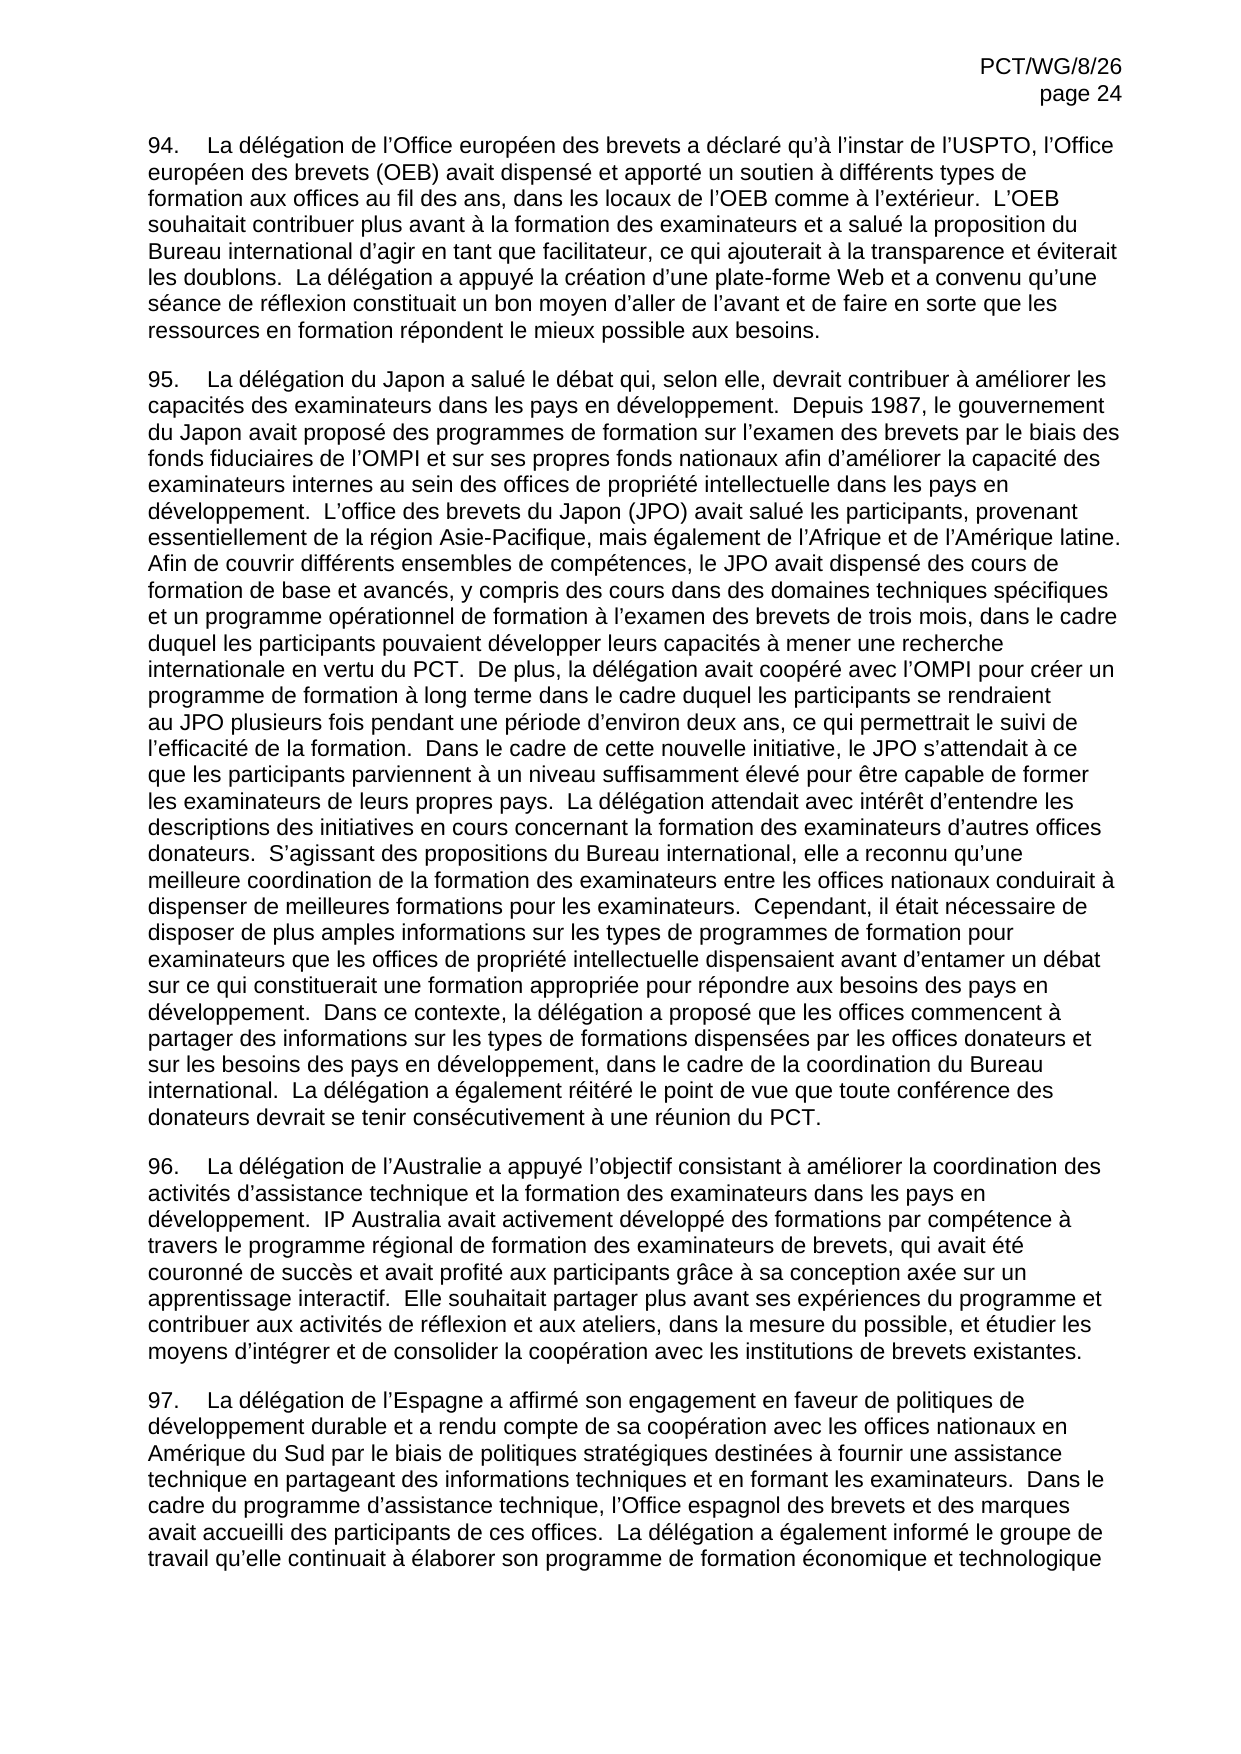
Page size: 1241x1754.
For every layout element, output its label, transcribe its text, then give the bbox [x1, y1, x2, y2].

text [148, 1387, 1122, 1571]
text La délégation du Japon a salué le débat qui, selon elle, devrait contribuer à améliorer les capacités des examinateurs dans les pays en développement. Depuis 1987, le gouvernement du Japon avait proposé des programmes de formation sur l’examen des brevets par le biais des fonds fiduciaires de l’OMPI et sur ses propres fonds nationaux afin d’améliorer la capacité des examinateurs internes au sein des offices de propriété intellectuelle dans les pays en développement. L’office des brevets du Japon (JPO) avait salué les participants, provenant essentiellement de la région Asie-Pacifique, mais également de l’Afrique et de l’Amérique latine. Afin de couvrir différents ensembles de compétences, le JPO avait dispensé des cours de formation de base et avancés, y compris des cours dans des domaines techniques spécifiques et un programme opérationnel de formation à l’examen des brevets de trois mois, dans le cadre duquel les participants pouvaient développer leurs capacités à mener une recherche internationale en vertu du PCT. De plus, la délégation avait coopéré avec l’OMPI pour créer un programme de formation à long terme dans le cadre duquel les participants se rendraient au JPO plusieurs fois pendant une période d’environ deux ans, ce qui permettrait le suivi de l’efficacité de la formation. Dans le cadre de cette nouvelle initiative, le JPO s’attendait à ce que les participants parviennent à un niveau suffisamment élevé pour être capable de former les examinateurs de leurs propres pays. La délégation attendait avec intérêt d’entendre les descriptions des initiatives en cours concernant la formation des examinateurs d’autres offices donateurs. S’agissant des propositions du Bureau international, elle a reconnu qu’une meilleure coordination de la formation des examinateurs entre les offices nationaux conduirait à dispenser de meilleures formations pour les examinateurs. Cependant, il était nécessaire de disposer de plus amples informations sur les types de programmes de formation pour examinateurs que les offices de propriété intellectuelle dispensaient avant d’entamer un débat sur ce qui constituerait une formation appropriée pour répondre aux besoins des pays en développement. Dans ce contexte, la délégation a proposé que les offices commencent à partager des informations sur les types de formations dispensées par les offices donateurs et sur les besoins des pays en développement, dans le cadre de la coordination du Bureau international. La délégation a également réitéré le point de vue que toute conférence des donateurs devrait se tenir consécutivement à une réunion du PCT. [148, 366, 1122, 1130]
text La délégation de l’Australie a appuyé l’objectif consistant à améliorer la coordination des activités d’assistance technique et la formation des examinateurs dans les pays en développement. IP Australia avait activement développé des formations par compétence à travers le programme régional de formation des examinateurs de brevets, qui avait été couronné de succès et avait profité aux participants grâce à sa conception axée sur un apprentissage interactif. Elle souhaitait partager plus avant ses expériences du programme et contribuer aux activités de réflexion et aux ateliers, dans la mesure du possible, et étudier les moyens d’intégrer et de consolider la coopération avec les institutions de brevets existantes. [148, 1153, 1122, 1364]
text La délégation de l’Office européen des brevets a déclaré qu’à l’instar de l’USPTO, l’Office européen des brevets (OEB) avait dispensé et apporté un soutien à différents types de formation aux offices au fil des ans, dans les locaux de l’OEB comme à l’extérieur. L’OEB souhaitait contribuer plus avant à la formation des examinateurs et a salué la proposition du Bureau international d’agir en tant que facilitateur, ce qui ajouterait à la transparence et éviterait les doublons. La délégation a appuyé la création d’une plate-forme Web et a convenu qu’une séance de réflexion constituait un bon moyen d’aller de l’avant et de faire en sorte que les ressources en formation répondent le mieux possible aux besoins. [148, 132, 1122, 343]
